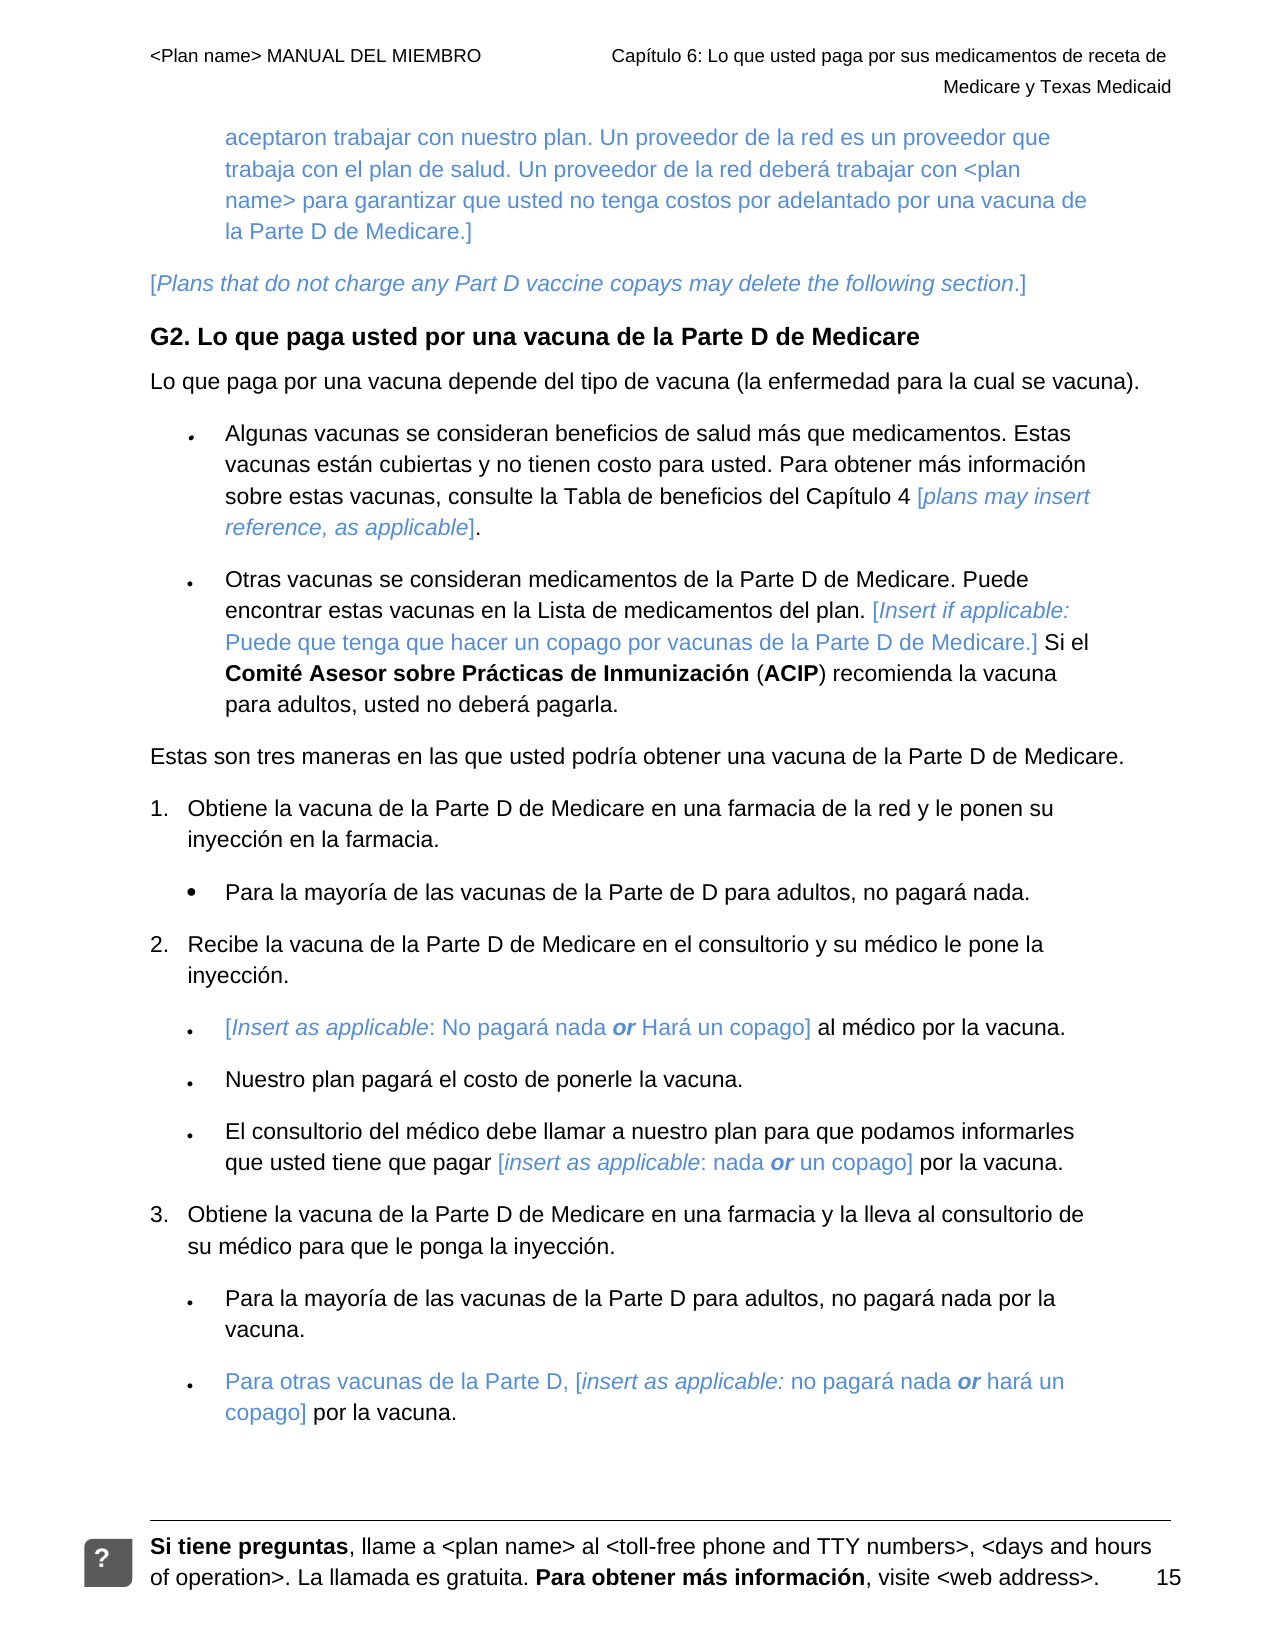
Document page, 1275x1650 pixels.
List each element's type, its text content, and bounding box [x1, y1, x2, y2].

list Obtiene la vacuna de la Parte D de Medicare en una farmacia de la red y le ponen su inyección en la farmacia. [150, 792, 1096, 854]
list Para la mayoría de las vacunas de la Parte D para adultos, no pagará nada por la vacuna. [187, 1281, 1096, 1344]
list [Insert as applicable: No pagará nada or Hará un copago] al médico por la vacuna. [187, 1010, 1096, 1042]
list Recibe la vacuna de la Parte D de Medicare en el consultorio y su médico le pone la inyección. [150, 927, 1096, 989]
list Para la mayoría de las vacunas de la Parte de D para adultos, no pagará nada. [187, 875, 1096, 906]
list Otras vacunas se consideran medicamentos de la Parte D de Medicare. Puede encontrar estas vacunas en la Lista de medicamentos del plan. [Insert if applicable: Puede que tenga que hacer un copago por vacunas de la Parte D de Medicare.] Si el Comité Asesor sobre Prácticas de Inmunización (ACIP) recomienda la vacuna para adultos, usted no deberá pagarla. [187, 562, 1096, 719]
text Estas son tres maneras en las que usted podría obtener una vacuna de la Parte D de Medicare. [150, 739, 1171, 771]
list El consultorio del médico debe llamar a nuestro plan para que podamos informarles que usted tiene que pagar [insert as applicable: nada or un copago] por la vacuna. [187, 1114, 1096, 1177]
list Para otras vacunas de la Parte D, [insert as applicable: no pagará nada or hará un copago] por la vacuna. [187, 1364, 1096, 1427]
list Nuestro plan pagará el costo de ponerle la vacuna. [187, 1062, 1096, 1094]
text Lo que paga por una vacuna depende del tipo de vacuna (la enfermedad para la cual se vacuna). [150, 364, 1171, 396]
list Obtiene la vacuna de la Parte D de Medicare en una farmacia y la lleva al consultorio de su médico para que le ponga la inyección. [150, 1198, 1096, 1260]
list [187, 121, 1096, 246]
list Algunas vacunas se consideran beneficios de salud más que medicamentos. Estas vacunas están cubiertas y no tienen costo para usted. Para obtener más información sobre estas vacunas, consulte la Tabla de beneficios del Capítulo 4 [plans may insert reference, as applicable]. [187, 417, 1096, 542]
list [Plans that do not charge any Part D vaccine copays may delete the following section.] [150, 267, 1171, 298]
subtitle G2. Lo que paga usted por una vacuna de la Parte D de Medicare [150, 319, 1096, 352]
